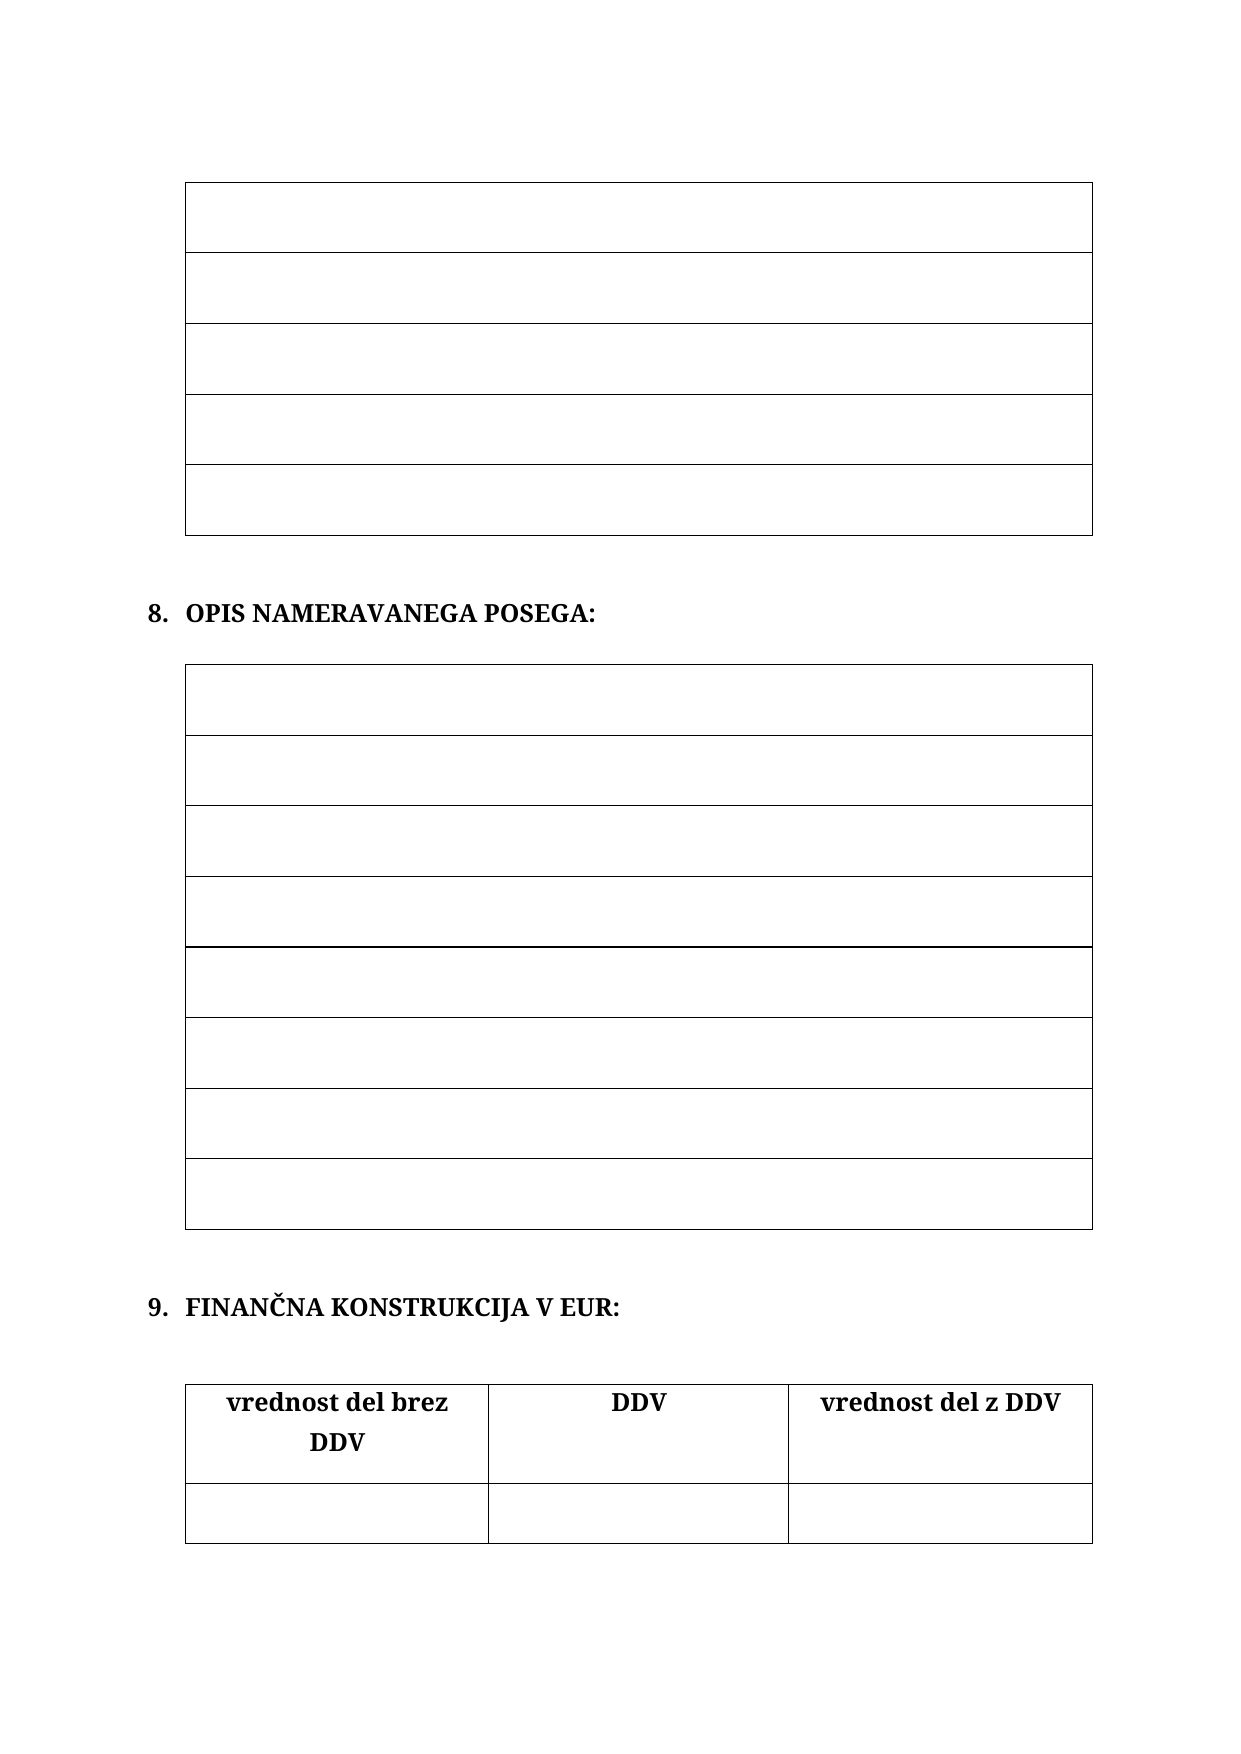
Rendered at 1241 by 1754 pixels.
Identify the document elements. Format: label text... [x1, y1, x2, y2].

table_cell [186, 395, 1092, 464]
table_header vrednost del brez DDV [186, 1385, 488, 1483]
table_cell [186, 253, 1092, 323]
list OPIS NAMERAVANEGA POSEGA: [148, 596, 1093, 630]
table_cell [186, 736, 1092, 805]
table_cell [489, 1484, 788, 1543]
table_cell [186, 1018, 1092, 1088]
table_cell [789, 1484, 1092, 1543]
table_header DDV [489, 1385, 788, 1483]
table_header vrednost del z DDV [789, 1385, 1092, 1483]
table_cell [186, 1159, 1092, 1229]
table_cell [186, 465, 1092, 535]
table_header [186, 183, 1092, 252]
table_cell [186, 1089, 1092, 1158]
table_cell [186, 877, 1092, 946]
table_header [186, 665, 1092, 734]
table_cell [186, 948, 1092, 1017]
list FINANČNA KONSTRUKCIJA V EUR: [148, 1290, 1093, 1324]
table_cell [186, 1484, 488, 1543]
table_cell [186, 806, 1092, 876]
table_cell [186, 324, 1092, 393]
